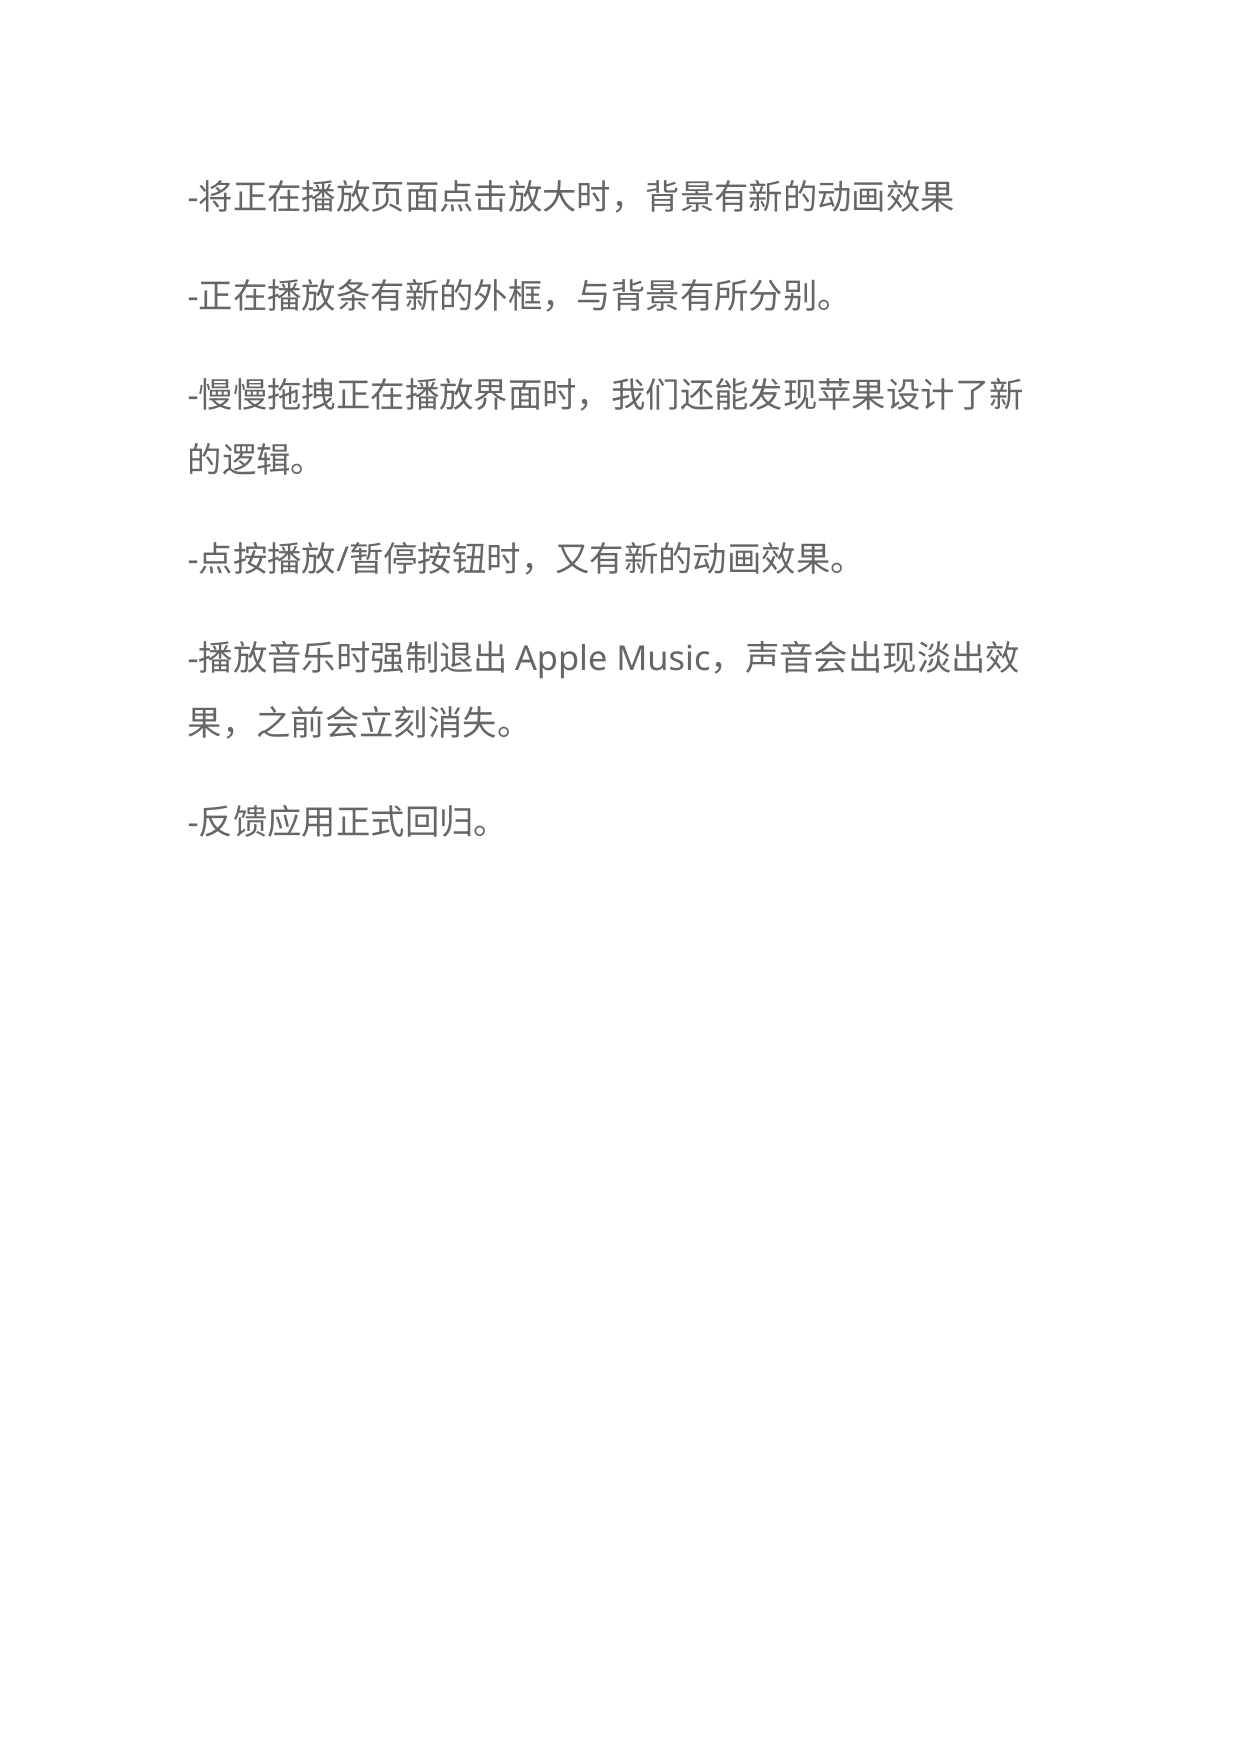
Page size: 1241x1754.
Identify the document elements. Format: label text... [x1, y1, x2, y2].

text -慢慢拖拽正在播放界面时，我们还能发现苹果设计了新的逻辑。 [187, 360, 1053, 490]
text -播放音乐时强制退出Apple Music，声音会出现淡出效果，之前会立刻消失。 [187, 623, 1053, 753]
text -反馈应用正式回归。 [187, 787, 1053, 852]
text -正在播放条有新的外框，与背景有所分别。 [187, 261, 1053, 326]
text -点按播放/暂停按钮时，又有新的动画效果。 [187, 524, 1053, 589]
text -将正在播放页面点击放大时，背景有新的动画效果 [187, 162, 1053, 227]
